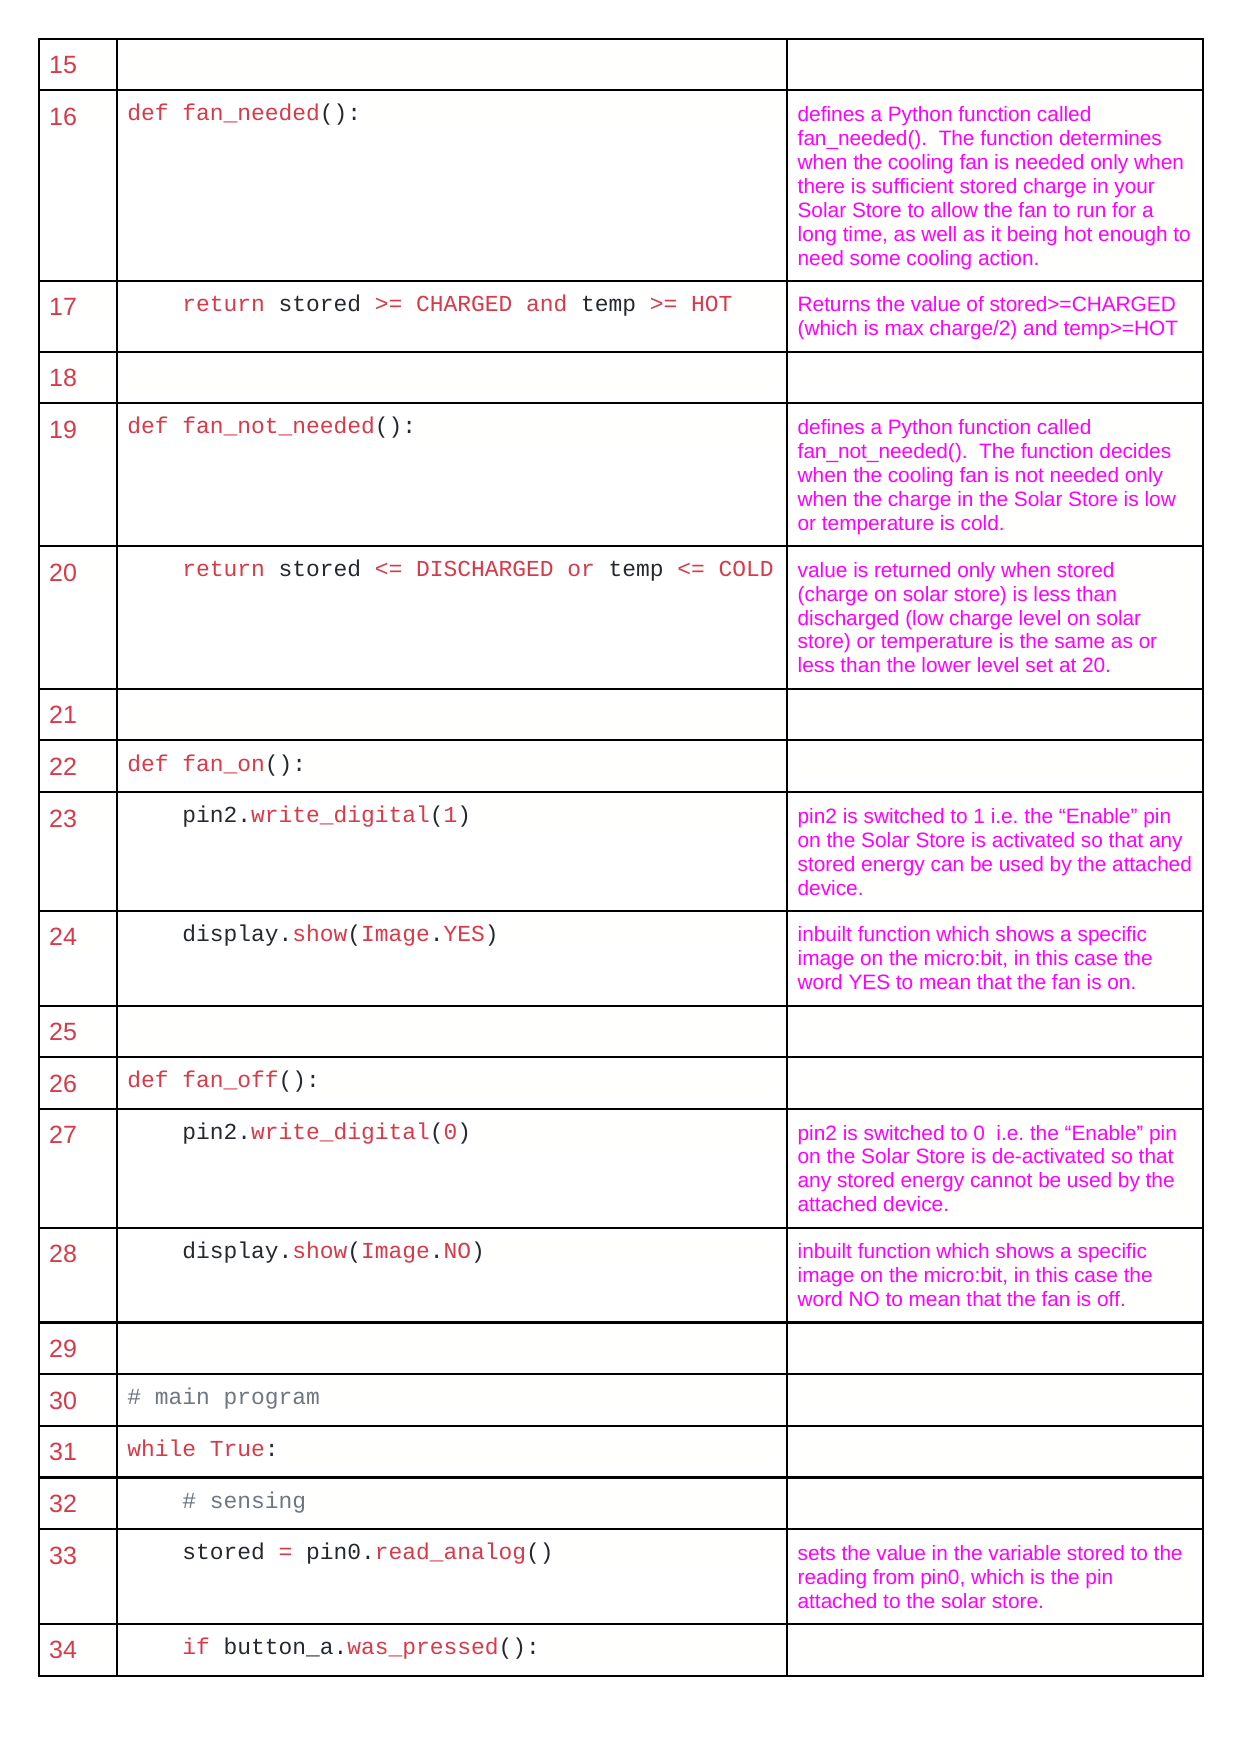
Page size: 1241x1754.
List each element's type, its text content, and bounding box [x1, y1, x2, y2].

table_cell 18 [40, 353, 116, 402]
table_cell 34 [40, 1625, 116, 1674]
table_cell 22 [40, 741, 116, 791]
table_cell pin2 is switched to 1 i.e. the “Enable” pin on the Solar Store is activated so that any stored energy can be used by the attached device. [788, 793, 1202, 910]
table_cell [788, 1375, 1202, 1425]
table_cell inbuilt function which shows a specific image on the micro:bit, in this case the word YES to mean that the fan is on. [788, 912, 1202, 1004]
table_cell 26 [40, 1058, 116, 1108]
table_cell 25 [40, 1007, 116, 1056]
table_cell 29 [40, 1324, 116, 1373]
table_cell [788, 1427, 1202, 1476]
table_cell pin2.write_digital(1) [118, 793, 786, 910]
table_cell # main program [118, 1375, 786, 1425]
table_cell pin2.write_digital(0) [118, 1110, 786, 1227]
table_cell 19 [40, 404, 116, 545]
table_cell [118, 1324, 786, 1373]
table_cell Returns the value of stored>=CHARGED (which is max charge/2) and temp>=HOT [788, 282, 1202, 351]
table_cell [788, 741, 1202, 791]
table_cell [788, 690, 1202, 739]
table_cell [788, 353, 1202, 402]
table_cell [118, 1007, 786, 1056]
table_cell 23 [40, 793, 116, 910]
table_cell defines a Python function called fan_needed(). The function determines when the cooling fan is needed only when there is sufficient stored charge in your Solar Store to allow the fan to run for a long time, as well as it being hot enough to need some cooling action. [788, 91, 1202, 280]
table_cell [788, 1007, 1202, 1056]
table_cell # sensing [118, 1479, 786, 1528]
table_cell 21 [40, 690, 116, 739]
table_cell def fan_not_needed(): [118, 404, 786, 545]
table_cell if button_a.was_pressed(): [118, 1625, 786, 1674]
table_cell display.show(Image.YES) [118, 912, 786, 1004]
table_cell def fan_needed(): [118, 91, 786, 280]
table_cell 16 [40, 91, 116, 280]
table_cell [788, 1625, 1202, 1674]
table_cell pin2 is switched to 0 i.e. the “Enable” pin on the Solar Store is de-activated so that any stored energy cannot be used by the attached device. [788, 1110, 1202, 1227]
table_cell 27 [40, 1110, 116, 1227]
table_cell [788, 40, 1202, 89]
table_cell [788, 1479, 1202, 1528]
table_cell 17 [40, 282, 116, 351]
table_cell 24 [40, 912, 116, 1004]
table_cell 15 [40, 40, 116, 89]
table_cell 20 [40, 547, 116, 688]
table_cell inbuilt function which shows a specific image on the micro:bit, in this case the word NO to mean that the fan is off. [788, 1229, 1202, 1321]
table_cell value is returned only when stored (charge on solar store) is less than discharged (low charge level on solar store) or temperature is the same as or less than the lower level set at 20. [788, 547, 1202, 688]
table_cell def fan_on(): [118, 741, 786, 791]
table_cell def fan_off(): [118, 1058, 786, 1108]
table_cell [788, 1324, 1202, 1373]
table_cell 32 [40, 1479, 116, 1528]
table_cell sets the value in the variable stored to the reading from pin0, which is the pin attached to the solar store. [788, 1530, 1202, 1623]
table_cell stored = pin0.read_analog() [118, 1530, 786, 1623]
table_cell [788, 1058, 1202, 1108]
table_cell [118, 353, 786, 402]
table_cell while True: [118, 1427, 786, 1476]
table_cell [118, 690, 786, 739]
table_cell return stored >= CHARGED and temp >= HOT [118, 282, 786, 351]
table_cell 28 [40, 1229, 116, 1321]
table_cell [118, 40, 786, 89]
table_cell 30 [40, 1375, 116, 1425]
table_cell 31 [40, 1427, 116, 1476]
table_cell defines a Python function called fan_not_needed(). The function decides when the cooling fan is not needed only when the charge in the Solar Store is low or temperature is cold. [788, 404, 1202, 545]
table_cell 33 [40, 1530, 116, 1623]
table_cell display.show(Image.NO) [118, 1229, 786, 1321]
table_cell return stored <= DISCHARGED or temp <= COLD [118, 547, 786, 688]
